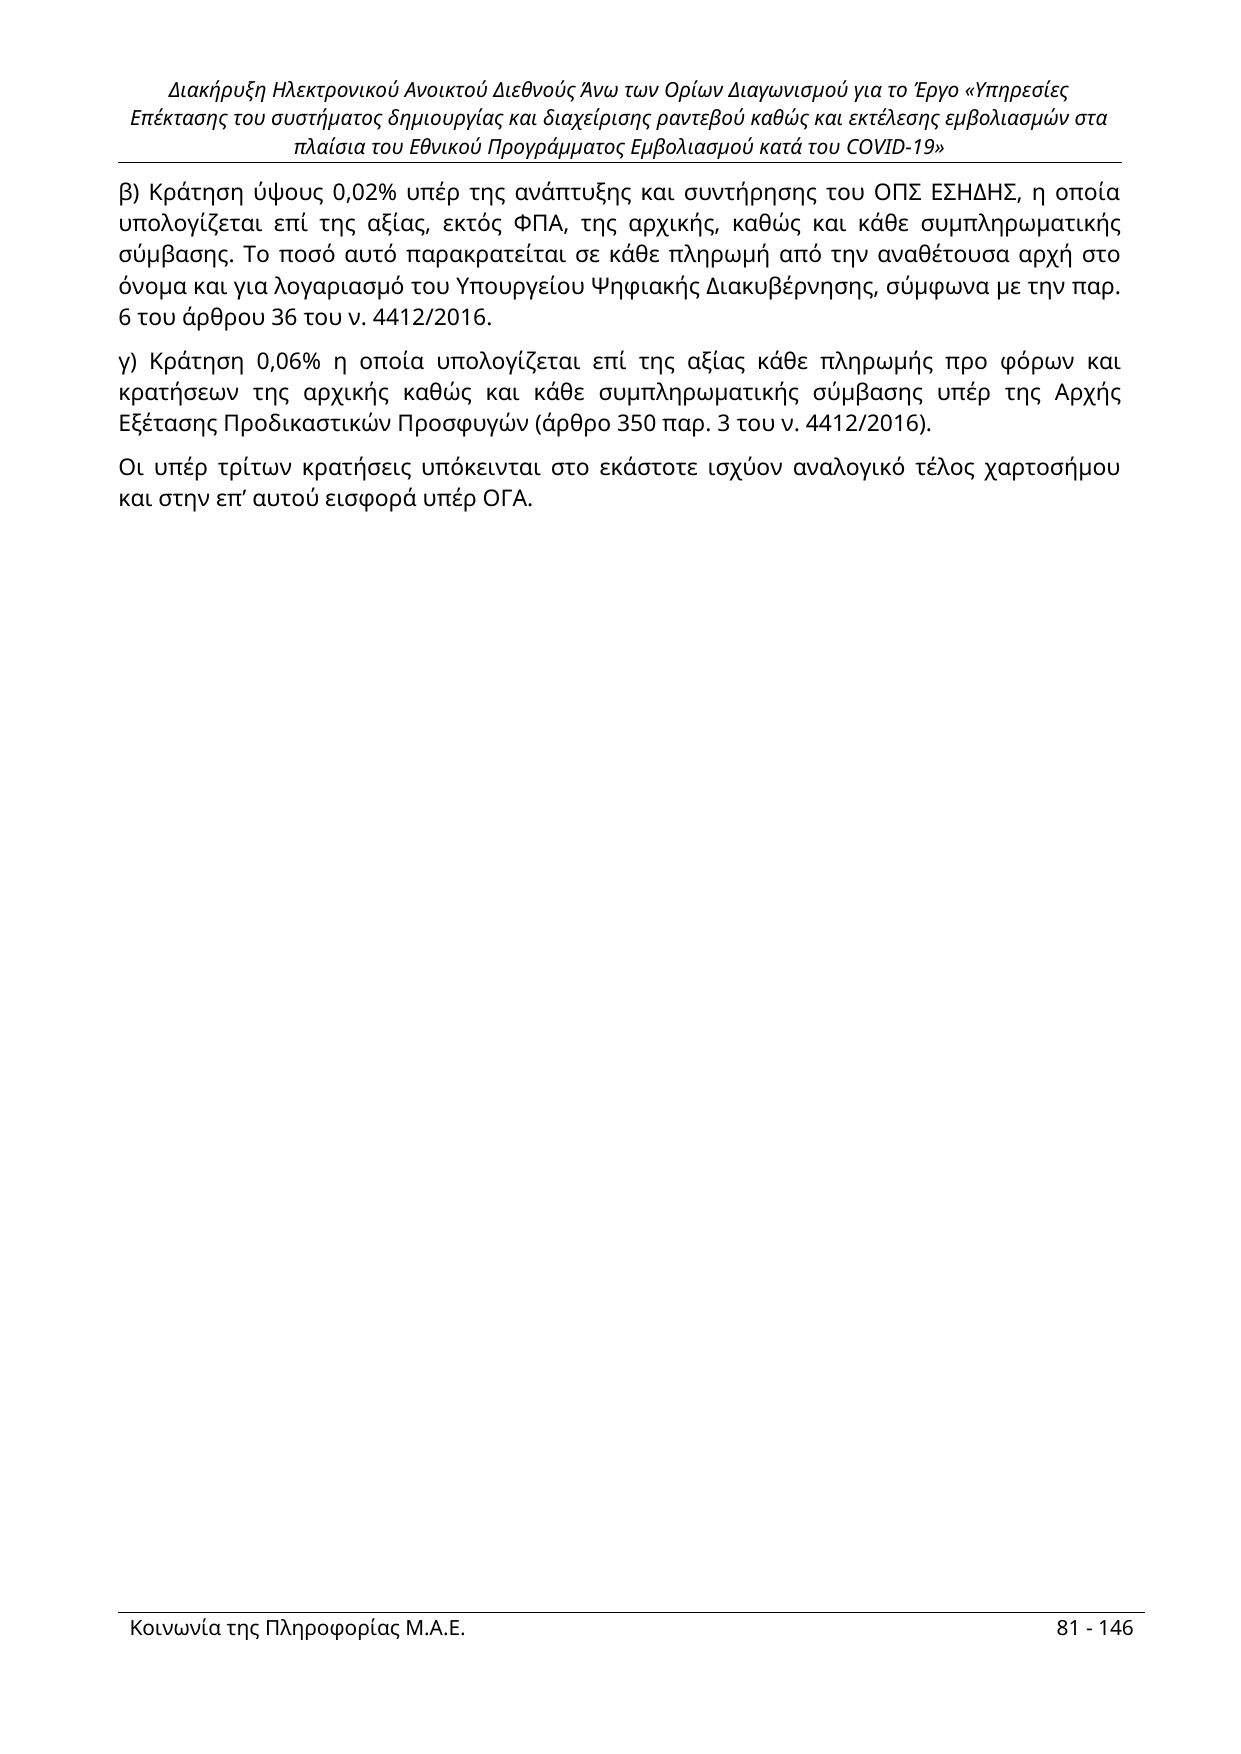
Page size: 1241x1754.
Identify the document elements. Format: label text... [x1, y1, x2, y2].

text γ) Κράτηση 0,06% η οποία υπολογίζεται επί της αξίας κάθε πληρωμής προ φόρων και κρατήσεων της αρχικής καθώς και κάθε συμπληρωματικής σύμβασης υπέρ της Αρχής Εξέτασης Προδικαστικών Προσφυγών (άρθρο 350 παρ. 3 του ν. 4412/2016). [118, 345, 1122, 438]
text Οι υπέρ τρίτων κρατήσεις υπόκεινται στο εκάστοτε ισχύον αναλογικό τέλος χαρτοσήμου και στην επ’ αυτού εισφορά υπέρ ΟΓΑ. [118, 451, 1122, 513]
text β) Κράτηση ύψους 0,02% υπέρ της ανάπτυξης και συντήρησης του ΟΠΣ ΕΣΗΔΗΣ, η οποία υπολογίζεται επί της αξίας, εκτός ΦΠΑ, της αρχικής, καθώς και κάθε συμπληρωματικής σύμβασης. Το ποσό αυτό παρακρατείται σε κάθε πληρωμή από την αναθέτουσα αρχή στο όνομα και για λογαριασμό του Υπουργείου Ψηφιακής Διακυβέρνησης, σύμφωνα με την παρ. 6 του άρθρου 36 του ν. 4412/2016. [118, 176, 1122, 332]
